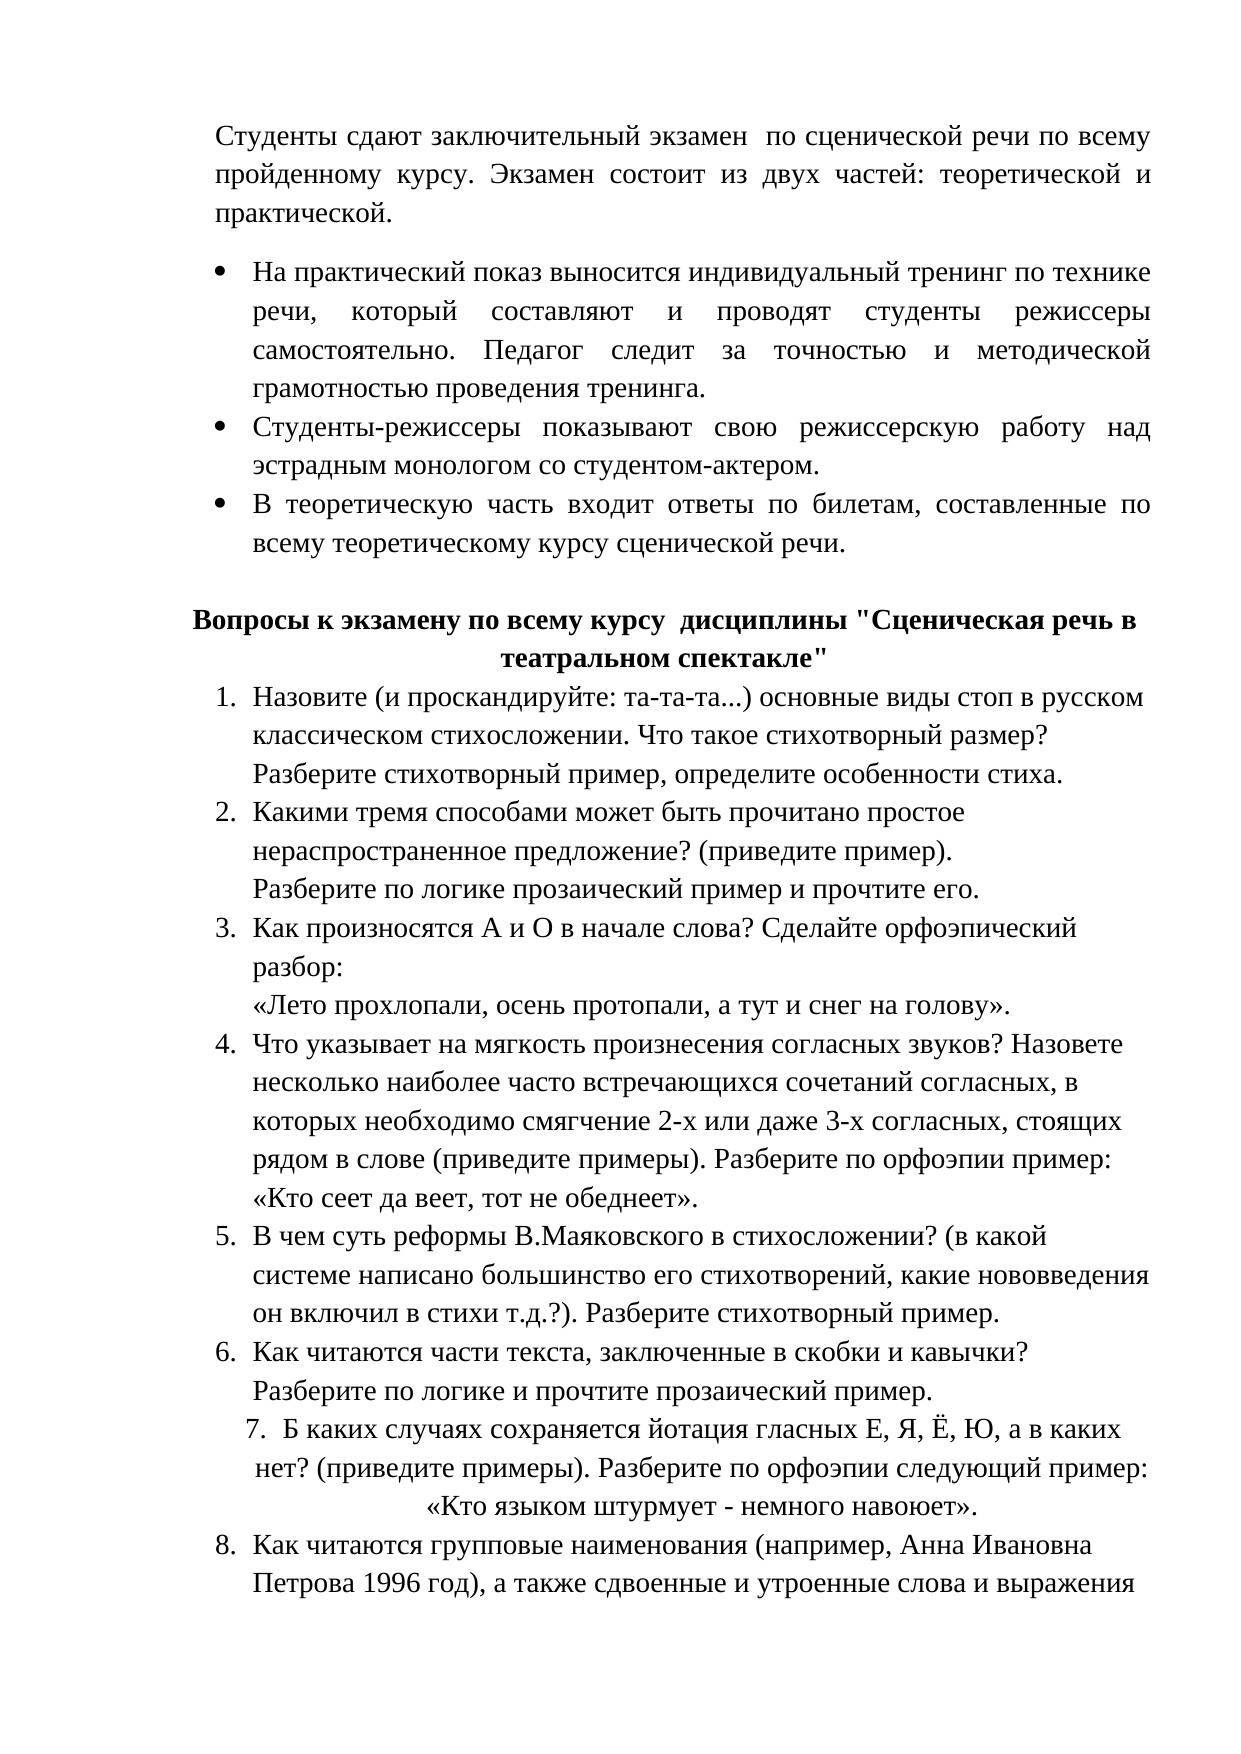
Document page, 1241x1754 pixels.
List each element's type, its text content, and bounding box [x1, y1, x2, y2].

list Что указывает на мягкость произнесения согласных звуков? Назовете несколько наиболее часто встречающихся сочетаний согласных, в которых необходимо смягчение 2-х или даже 3-х согласных, стоящих рядом в слове (приведите примеры). Разберите по орфоэпии пример: «Кто сеет да веет, тот не обеднеет». [215, 1026, 1152, 1213]
list Б каких случаях сохраняется йотация гласных Е, Я, Ё, Ю, а в каких нет? (приведите примеры). Разберите по орфоэпии следующий пример: «Кто языком штурмует - немного навоюет». [215, 1411, 1152, 1522]
list Студенты-режиссеры показывают свою режиссерскую работу над эстрадным монологом со студентом-актером. [215, 409, 1152, 481]
list Как читаются части текста, заключенные в скобки и кавычки? Разберите по логике и прочтите прозаический пример. [215, 1334, 1152, 1406]
list Как произносятся А и О в начале слова? Сделайте орфоэпический разбор: «Лето прохлопали, осень протопали, а тут и снег на голову». [215, 910, 1152, 1021]
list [215, 1527, 1152, 1599]
list На практический показ выносится индивидуальный тренинг по технике речи, который составляют и проводят студенты режиссеры самостоятельно. Педагог следит за точностью и методической грамотностью проведения тренинга. [215, 254, 1152, 404]
list В чем суть реформы В.Маяковского в стихосложении? (в какой системе написано большинство его стихотворений, какие нововведения он включил в стихи т.д.?). Разберите стихотворный пример. [215, 1218, 1152, 1329]
list Какими тремя способами может быть прочитано простое нераспространенное предложение? (приведите пример). Разберите по логике прозаический пример и прочтите его. [215, 794, 1152, 905]
list В теоретическую часть входит ответы по билетам, составленные по всему теоретическому курсу сценической речи. [215, 486, 1152, 558]
list Назовите (и проскандируйте: та-та-та...) основные виды стоп в русском классическом стихосложении. Что такое стихотворный размер? Разберите стихотворный пример, определите особенности стиха. [215, 679, 1152, 789]
text Студенты сдают заключительный экзамен по сценической речи по всему пройденному курсу. Экзамен состоит из двух частей: теоретической и практической. [215, 118, 1152, 229]
title Вопросы к экзамену по всему курсу дисциплины "Сценическая речь в театральном спектакле" [177, 602, 1152, 674]
